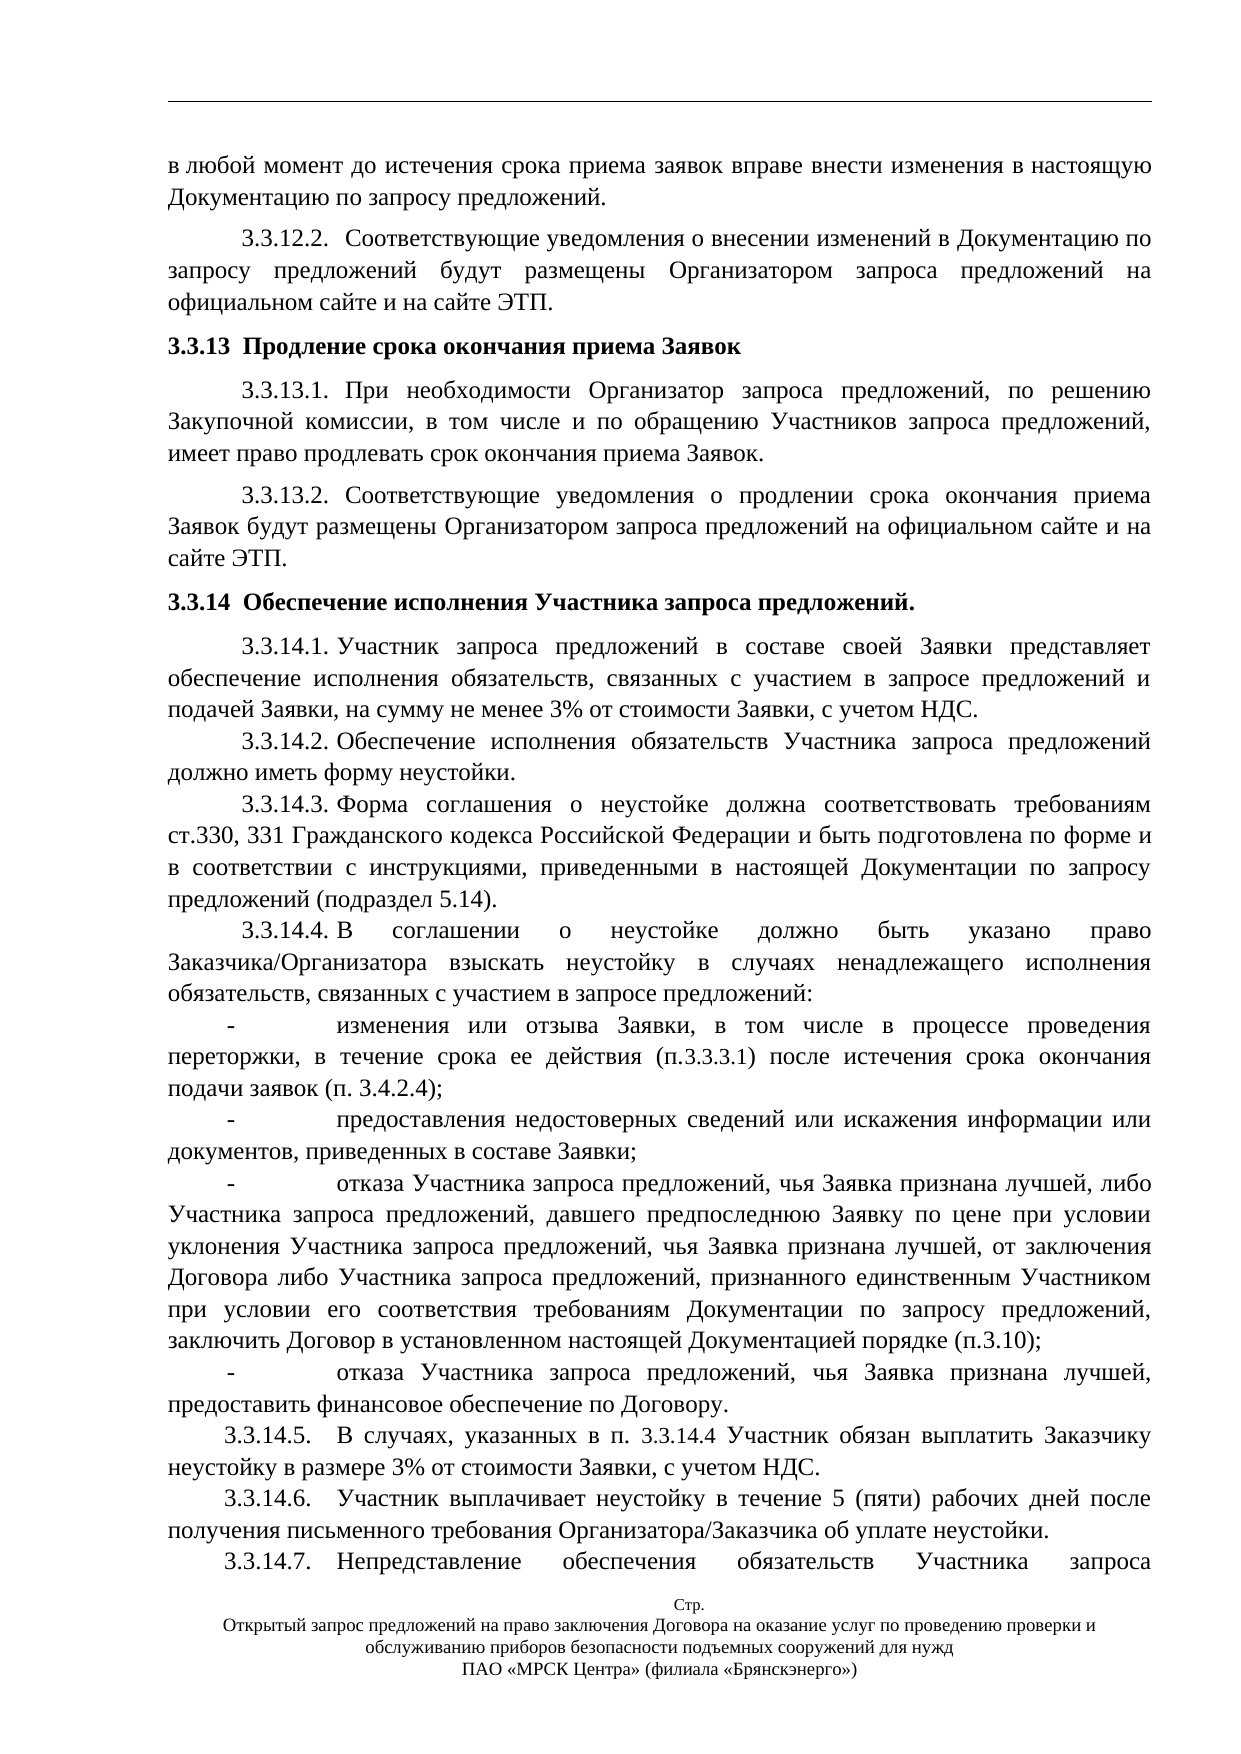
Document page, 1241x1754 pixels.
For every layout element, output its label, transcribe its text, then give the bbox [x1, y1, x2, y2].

subtitle Обеспечение исполнения Участника запроса предложений. [168, 587, 1152, 616]
list При необходимости Организатор запроса предложений, по решению Закупочной комиссии, в том числе и по обращению Участников запроса предложений, имеет право продлевать срок окончания приема Заявок. [168, 375, 1152, 467]
list отказа Участника запроса предложений, чья Заявка признана лучшей, предоставить финансовое обеспечение по Договору. [168, 1357, 1152, 1417]
list Участник выплачивает неустойку в течение 5 (пяти) рабочих дней после получения письменного требования Организатора/Заказчика об уплате неустойки. [168, 1483, 1152, 1544]
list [168, 1546, 1152, 1575]
list В соглашении о неустойке должно быть указано право Заказчика/Организатора взыскать неустойку в случаях ненадлежащего исполнения обязательств, связанных с участием в запросе предложений: [168, 915, 1152, 1007]
list Соответствующие уведомления о внесении изменений в Документацию по запросу предложений будут размещены Организатором запроса предложений на официальном сайте и на сайте ЭТП. [168, 223, 1152, 315]
list Обеспечение исполнения обязательств Участника запроса предложений должно иметь форму неустойки. [168, 726, 1152, 786]
list В случаях, указанных в п. 3.3.14.4 Участник обязан выплатить Заказчику неустойку в размере 3% от стоимости Заявки, с учетом НДС. [168, 1420, 1152, 1481]
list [168, 150, 1152, 210]
subtitle Продление срока окончания приема Заявок [168, 331, 1152, 359]
list Соответствующие уведомления о продлении срока окончания приема Заявок будут размещены Организатором запроса предложений на официальном сайте и на сайте ЭТП. [168, 480, 1152, 572]
list Участник запроса предложений в составе своей Заявки представляет обеспечение исполнения обязательств, связанных с участием в запросе предложений и подачей Заявки, на сумму не менее 3% от стоимости Заявки, с учетом НДС. [168, 631, 1152, 723]
list предоставления недостоверных сведений или искажения информации или документов, приведенных в составе Заявки; [168, 1104, 1152, 1165]
list изменения или отзыва Заявки, в том числе в процессе проведения переторжки, в течение срока ее действия (п.3.3.3.1) после истечения срока окончания подачи заявок (п. 3.4.2.4); [168, 1010, 1152, 1102]
list Форма соглашения о неустойке должна соответствовать требованиям ст.330, 331 Гражданского кодекса Российской Федерации и быть подготовлена по форме и в соответствии с инструкциями, приведенными в настоящей Документации по запросу предложений (подраздел 5.14). [168, 789, 1152, 912]
list отказа Участника запроса предложений, чья Заявка признана лучшей, либо Участника запроса предложений, давшего предпоследнюю Заявку по цене при условии уклонения Участника запроса предложений, чья Заявка признана лучшей, от заключения Договора либо Участника запроса предложений, признанного единственным Участником при условии его соответствия требованиям Документации по запросу предложений, заключить Договор в установленном настоящей Документацией порядке (п.3.10); [168, 1168, 1152, 1354]
